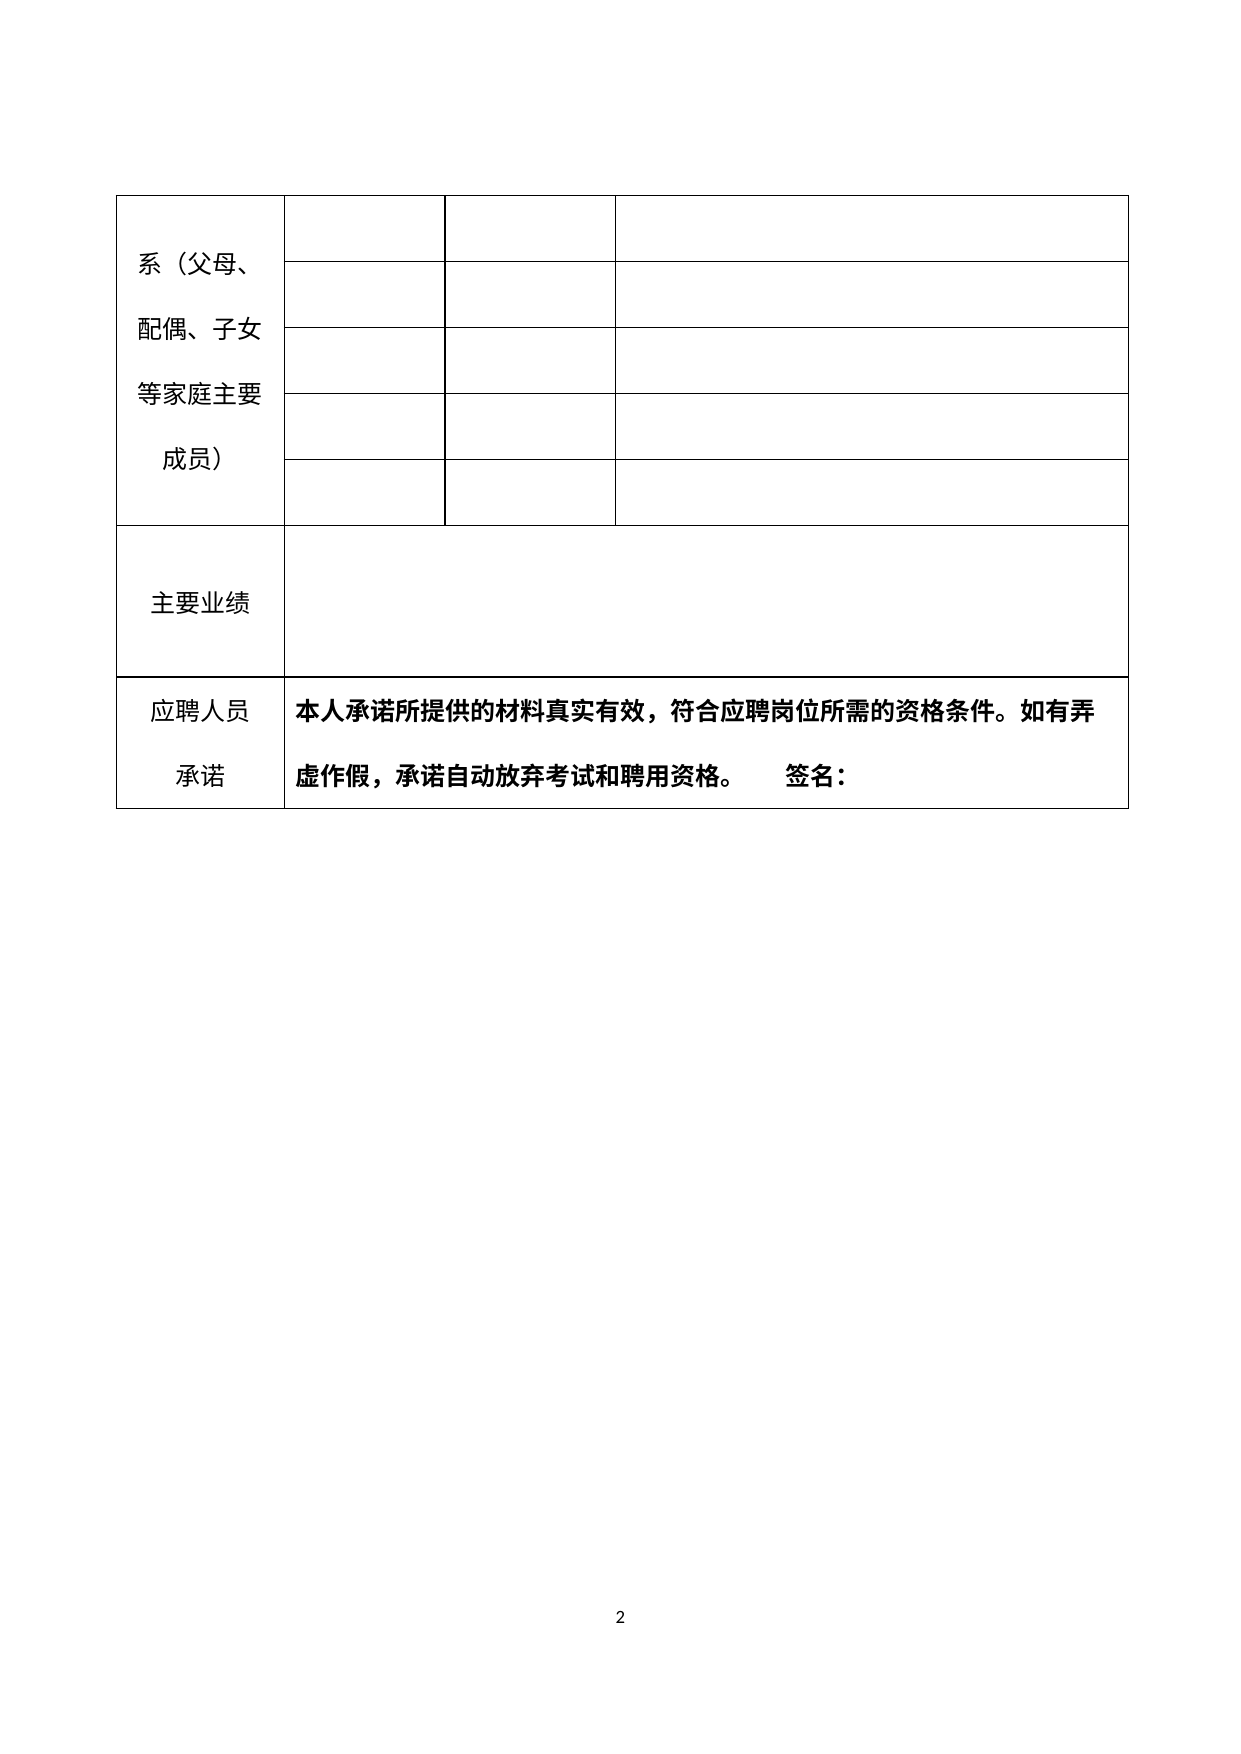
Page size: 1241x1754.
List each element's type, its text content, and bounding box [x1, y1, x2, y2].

table_cell [285, 460, 444, 525]
table_cell [616, 196, 1128, 261]
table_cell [117, 196, 284, 525]
table_cell [285, 526, 1128, 676]
table_cell [285, 394, 444, 459]
table_cell [446, 328, 615, 393]
table_cell [446, 460, 615, 525]
table_cell [616, 328, 1128, 393]
table_cell [285, 196, 444, 261]
table_cell 应聘人员 承诺 [117, 678, 284, 807]
table_cell [616, 394, 1128, 459]
table_cell 主要业绩 [117, 526, 284, 676]
table_cell [285, 328, 444, 393]
table_cell [446, 196, 615, 261]
table_cell 本人承诺所提供的材料真实有效，符合应聘岗位所需的资格条件。如有弄虚作假，承诺自动放弃考试和聘用资格。 签名： [285, 678, 1128, 807]
table_cell [616, 262, 1128, 327]
table_cell [446, 262, 615, 327]
table_cell [446, 394, 615, 459]
table_cell [285, 262, 444, 327]
table_cell [616, 460, 1128, 525]
